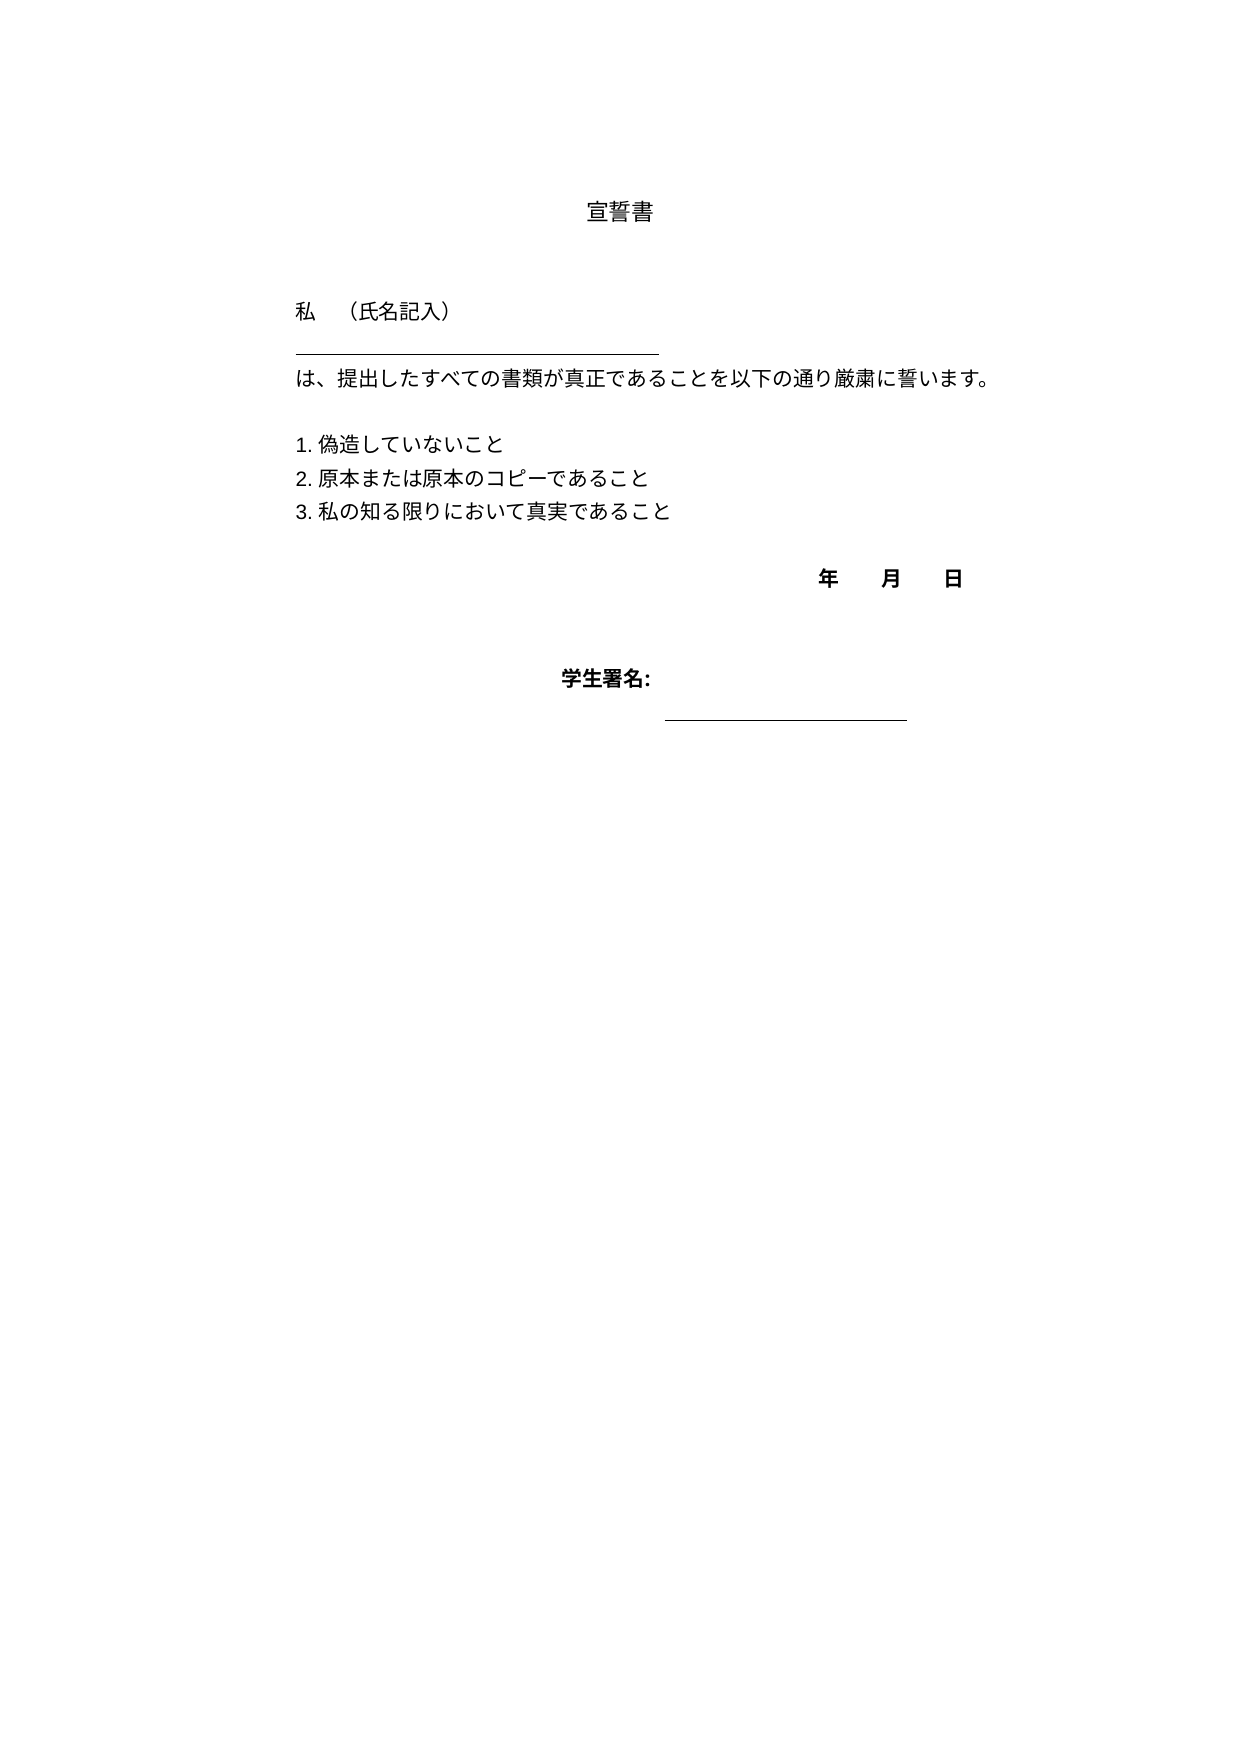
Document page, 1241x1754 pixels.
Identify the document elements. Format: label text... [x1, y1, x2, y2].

text 宣誓書 [148, 194, 1092, 227]
text 学生署名: [561, 660, 1166, 694]
text 2. 原本または原本のコピーであること [295, 460, 1092, 494]
text 1. 偽造していないこと [295, 427, 1092, 460]
text 3. 私の知る限りにおいて真実であること [295, 494, 1092, 527]
text は、提出したすべての書類が真正であることを以下の通り厳粛に誓います。 [295, 360, 1092, 394]
text 年 月 日 [797, 560, 1166, 594]
text 私 （氏名記入） [295, 294, 1092, 327]
